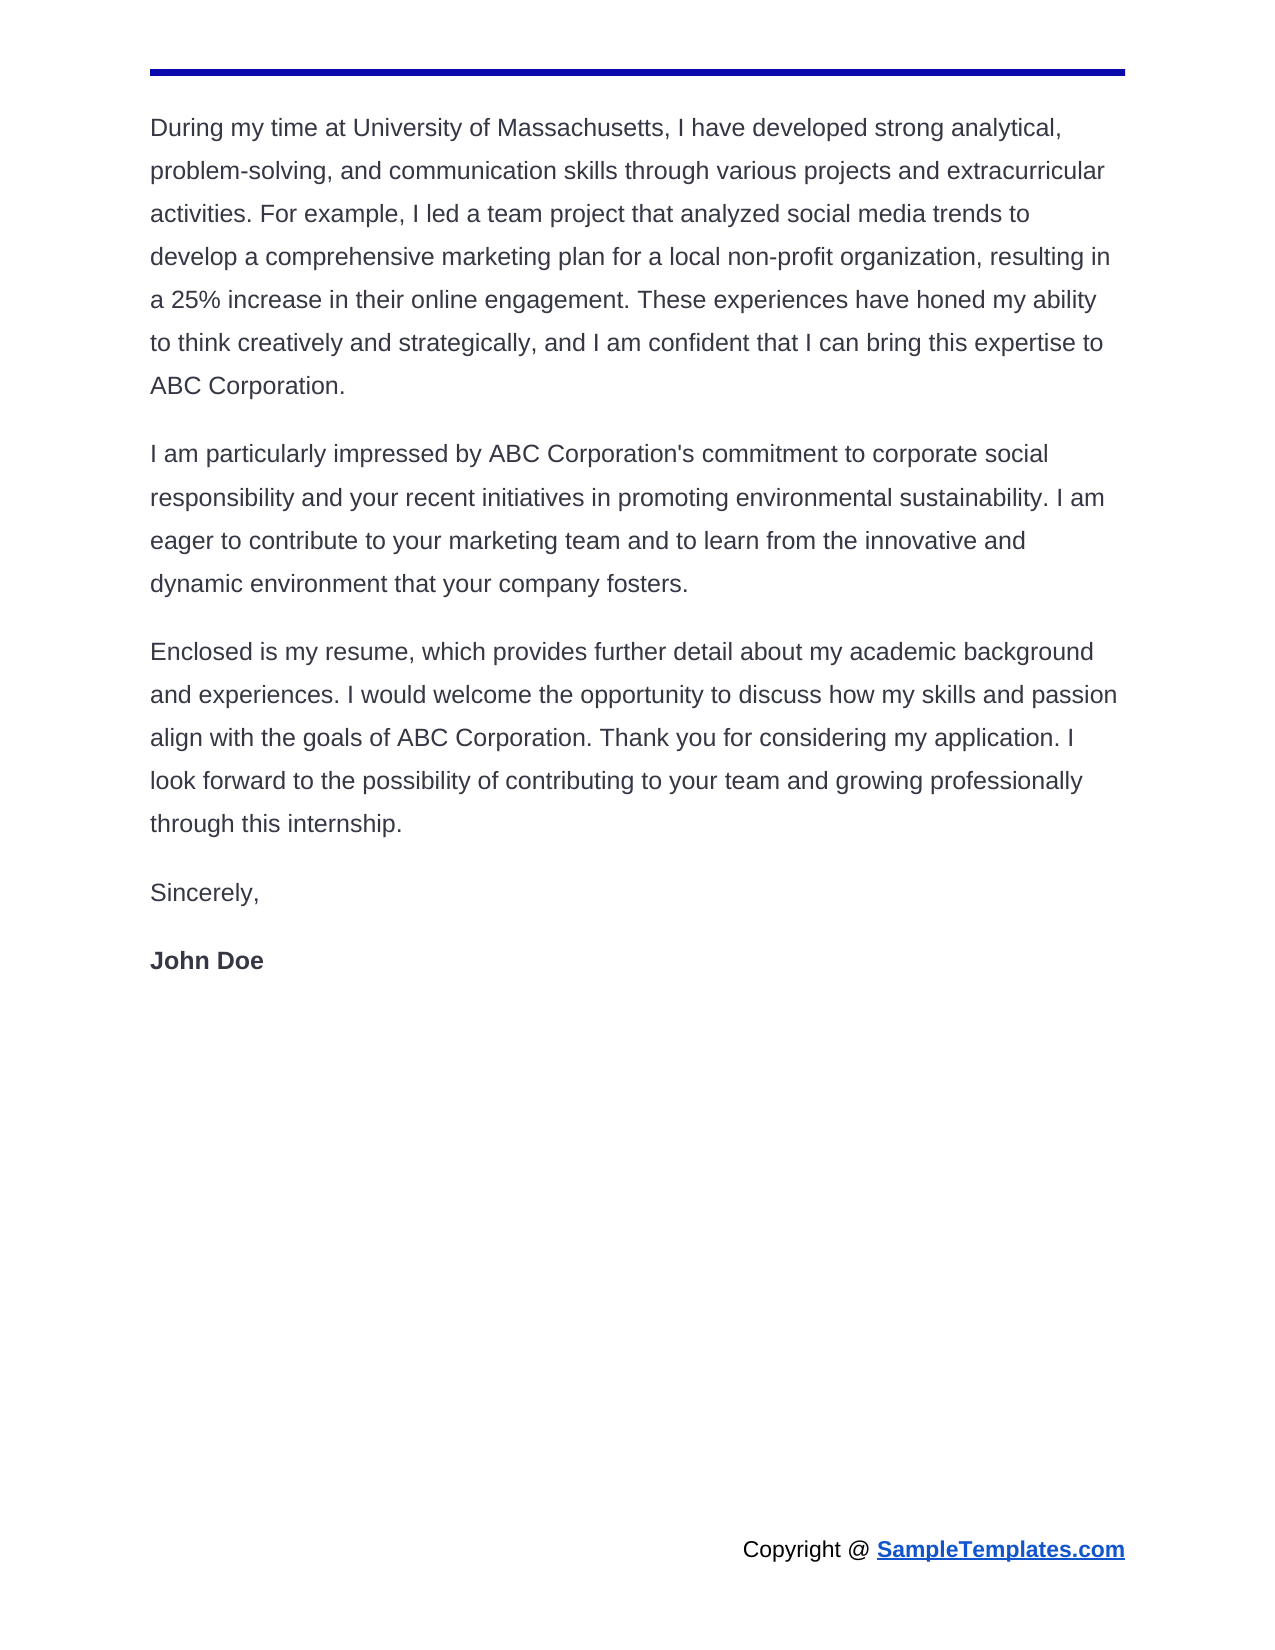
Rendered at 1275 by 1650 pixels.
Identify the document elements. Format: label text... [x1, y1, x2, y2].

text I am particularly impressed by ABC Corporation's commitment to corporate social responsibility and your recent initiatives in promoting environmental sustainability. I am eager to contribute to your marketing team and to learn from the innovative and dynamic environment that your company fosters. [150, 439, 1125, 597]
text Sincerely, [150, 877, 1125, 906]
text During my time at University of Massachusetts, I have developed strong analytical, problem-solving, and communication skills through various projects and extracurricular activities. For example, I led a team project that analyzed social media trends to develop a comprehensive marketing plan for a local non-profit organization, resulting in a 25% increase in their online engagement. These experiences have honed my ability to think creatively and strategically, and I am confident that I can bring this expertise to ABC Corporation. [150, 112, 1125, 400]
picture [150, 69, 1125, 76]
text Enclosed is my resume, which provides further detail about my academic background and experiences. I would welcome the opportunity to discuss how my skills and passion align with the goals of ABC Corporation. Thank you for considering my application. I look forward to the possibility of contributing to your team and growing professionally through this internship. [150, 637, 1125, 838]
text John Doe [150, 946, 1125, 974]
